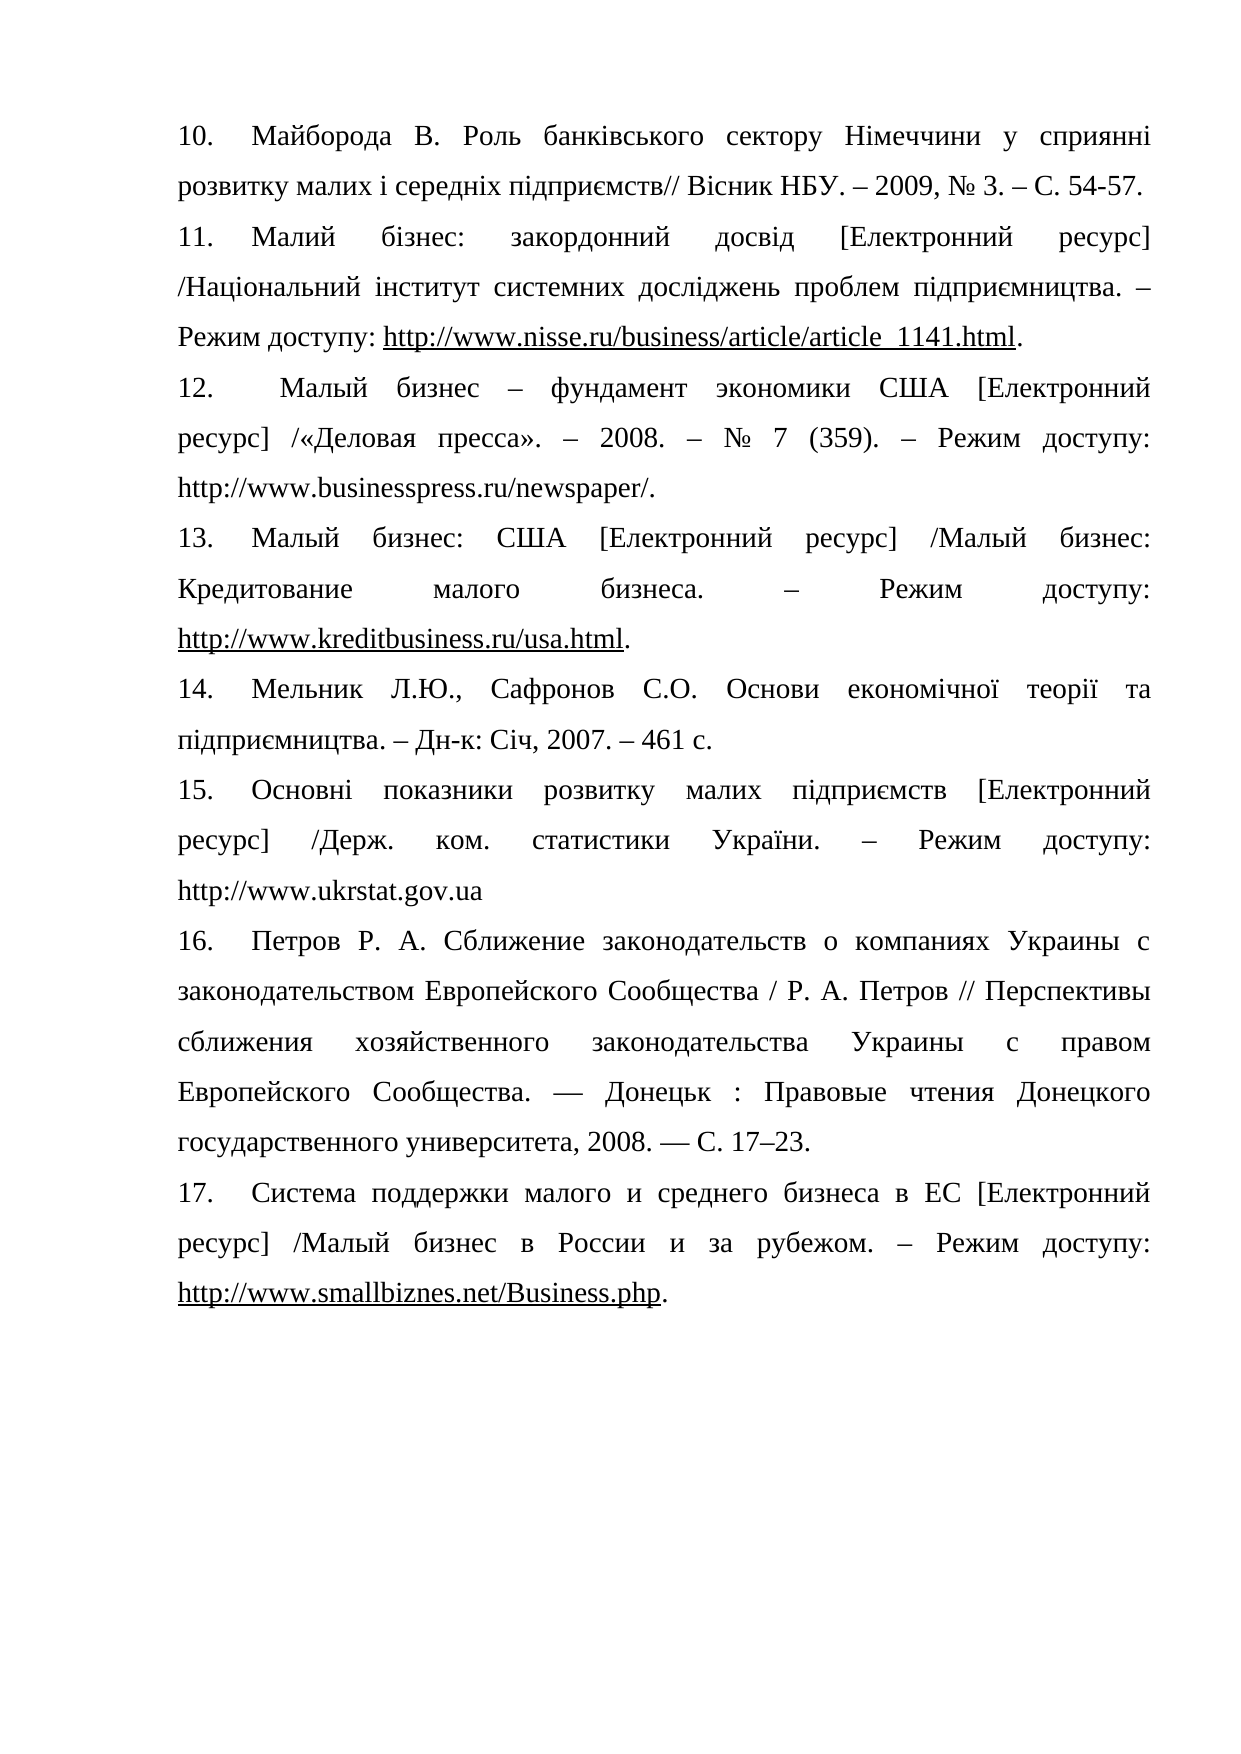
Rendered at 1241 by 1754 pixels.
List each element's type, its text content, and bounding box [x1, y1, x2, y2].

list Малий бізнес: закордонний досвід [Електронний ресурс] /Національний інститут системних досліджень проблем підприємництва. – Режим доступу: http://www.nisse.ru/business/article/article_1141.html. [177, 219, 1152, 353]
list Петров Р. А. Сближение законодательств о компаниях Украины с законодательством Европейского Сообщества / Р. А. Петров // Перспективы сближения хозяйственного законодательства Украины с правом Европейского Сообщества. — Донецьк : Правовые чтения Донецкого государственного университета, 2008. — С. 17–23. [177, 923, 1152, 1158]
list Система поддержки малого и среднего бизнеса в ЕС [Електронний ресурс] /Малый бизнес в России и за рубежом. – Режим доступу: http://www.smallbiznes.net/Business.php. [177, 1175, 1152, 1309]
list Малый бизнес: США [Електронний ресурс] /Малый бизнес: Кредитование малого бизнеса. – Режим доступу: http://www.kreditbusiness.ru/usa.html. [177, 521, 1152, 655]
list Майборода В. Роль банківського сектору Німеччини у сприянні розвитку малих і середніх підприємств// Вісник НБУ. – 2009, № 3. – С. 54-57. [177, 118, 1152, 202]
list Основні показники розвитку малих підприємств [Електронний ресурс] /Держ. ком. статистики України. – Режим доступу: http://www.ukrstat.gov.ua [177, 772, 1152, 906]
list Мельник Л.Ю., Сафронов С.О. Основи економічної теорії та підприємництва. – Дн-к: Січ, 2007. – 461 с. [177, 672, 1152, 755]
list Малый бизнес – фундамент экономики США [Електронний ресурс] /«Деловая пресса». – 2008. – № 7 (359). – Режим доступу: http://www.businesspress.ru/newspaper/. [177, 370, 1152, 504]
